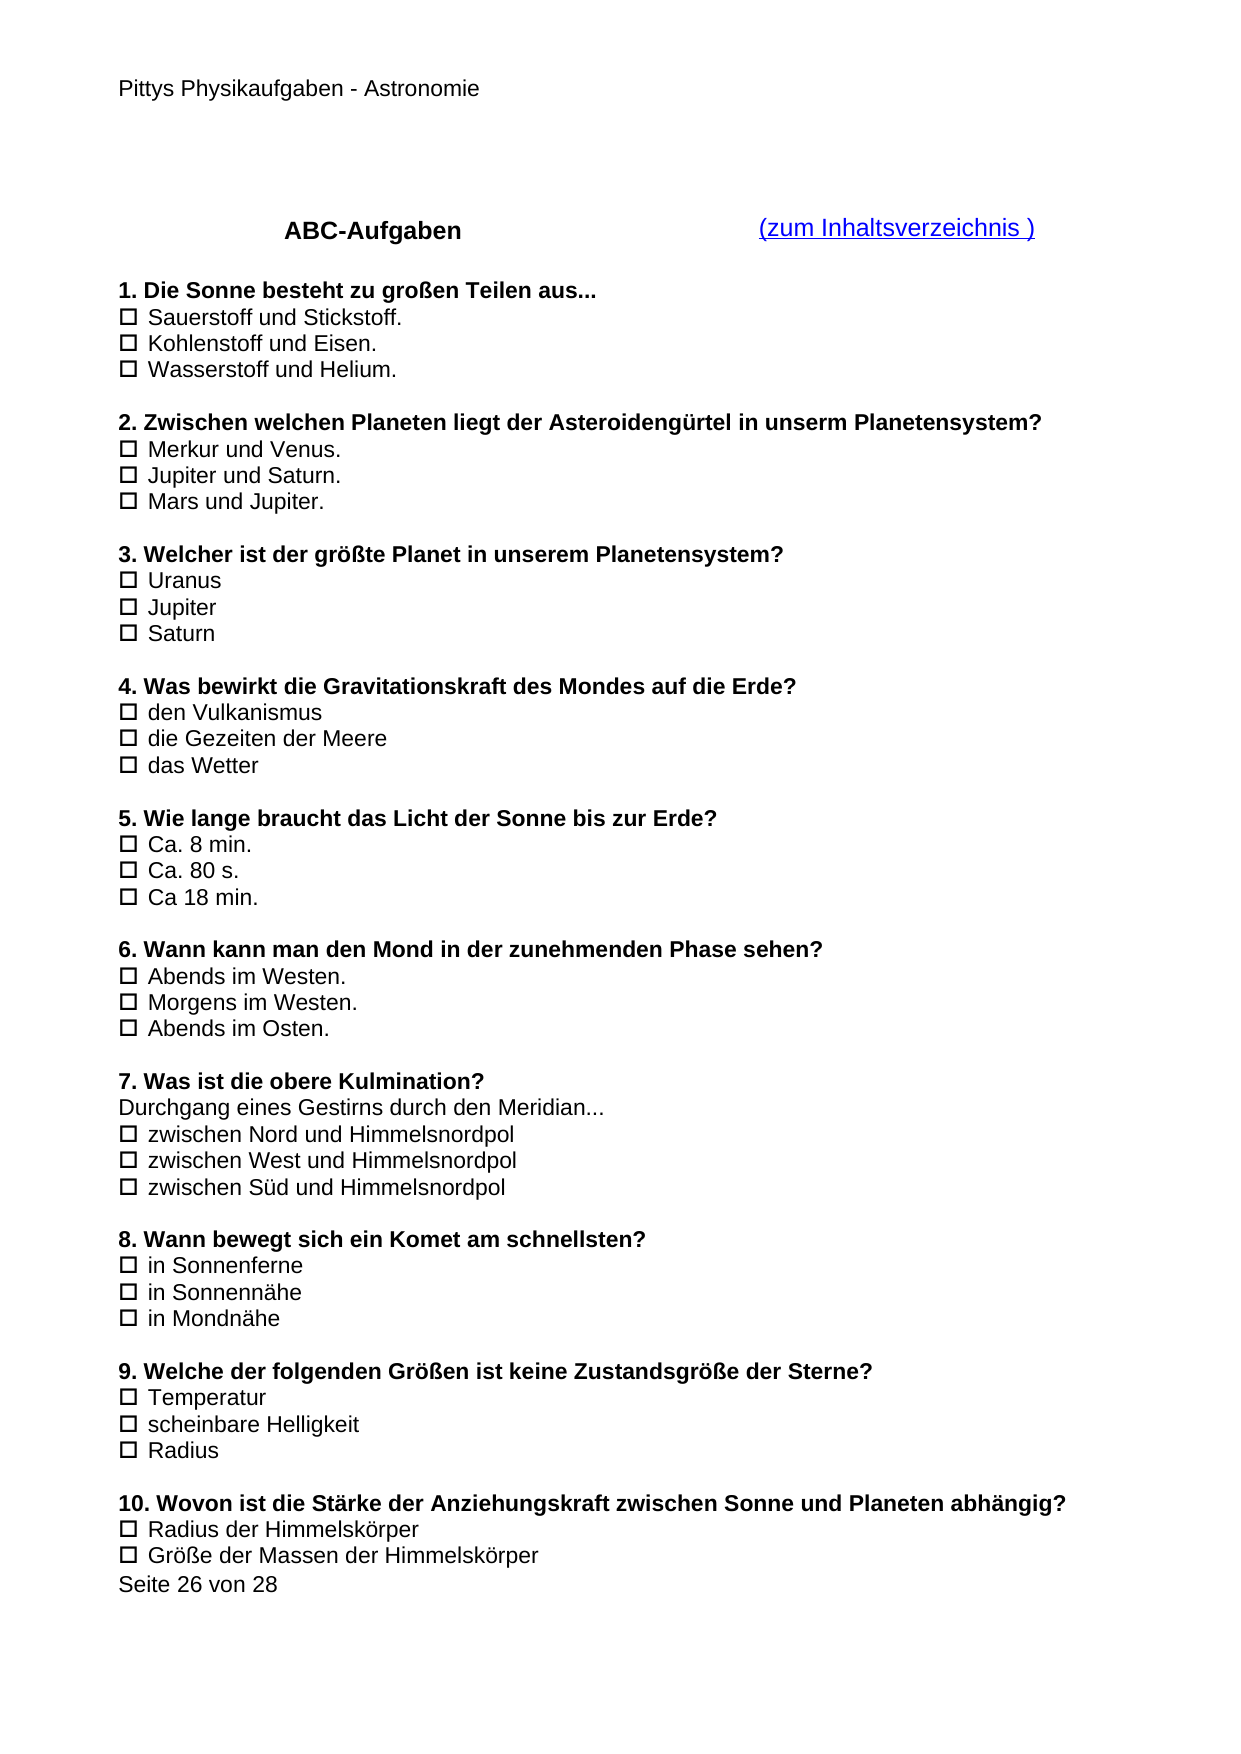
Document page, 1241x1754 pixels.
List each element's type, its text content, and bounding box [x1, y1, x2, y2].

text 6. Wann kann man den Mond in der zunehmenden Phase sehen? [118, 936, 1152, 963]
text Abends im Osten. [118, 1015, 1152, 1042]
text Merkur und Venus. [118, 436, 1152, 462]
text Kohlenstoff und Eisen. [118, 330, 1152, 356]
text 2. Zwischen welchen Planeten liegt der Asteroidengürtel in unserm Planetensystem? [118, 409, 1152, 436]
text in Sonnennähe [118, 1279, 1152, 1305]
text 4. Was bewirkt die Gravitationskraft des Mondes auf die Erde? [118, 673, 1152, 699]
text Sauerstoff und Stickstoff. [118, 304, 1152, 330]
text Radius der Himmelskörper [118, 1516, 1152, 1542]
text in Mondnähe [118, 1305, 1152, 1332]
text die Gezeiten der Meere [118, 725, 1152, 752]
text Temperatur [118, 1384, 1152, 1411]
text zwischen West und Himmelsnordpol [118, 1147, 1152, 1173]
table_header ABC-Aufgaben [111, 204, 635, 251]
text den Vulkanismus [118, 699, 1152, 725]
table_header (zum Inhaltsverzeichnis ) [635, 204, 1159, 251]
text das Wetter [118, 752, 1152, 778]
text in Sonnenferne [118, 1252, 1152, 1279]
text 7. Was ist die obere Kulmination? [118, 1068, 1152, 1094]
text 9. Welche der folgenden Größen ist keine Zustandsgröße der Sterne? [118, 1358, 1152, 1384]
text zwischen Nord und Himmelsnordpol [118, 1121, 1152, 1147]
text Ca. 80 s. [118, 857, 1152, 883]
text 3. Welcher ist der größte Planet in unserem Planetensystem? [118, 541, 1152, 567]
text Saturn [118, 620, 1152, 646]
text Durchgang eines Gestirns durch den Meridian... [118, 1094, 1152, 1121]
text 5. Wie lange braucht das Licht der Sonne bis zur Erde? [118, 804, 1152, 831]
text zwischen Süd und Himmelsnordpol [118, 1173, 1152, 1200]
text Radius [118, 1437, 1152, 1463]
text Morgens im Westen. [118, 989, 1152, 1015]
text Ca. 8 min. [118, 831, 1152, 857]
text Wasserstoff und Helium. [118, 356, 1152, 383]
text 10. Wovon ist die Stärke der Anziehungskraft zwischen Sonne und Planeten abhängig? [118, 1490, 1152, 1516]
text Ca 18 min. [118, 883, 1152, 910]
text Uranus [118, 567, 1152, 594]
text Jupiter und Saturn. [118, 462, 1152, 488]
text Größe der Massen der Himmelskörper [118, 1542, 1152, 1569]
text 1. Die Sonne besteht zu großen Teilen aus... [118, 277, 1152, 304]
text 8. Wann bewegt sich ein Komet am schnellsten? [118, 1226, 1152, 1252]
text Abends im Westen. [118, 963, 1152, 989]
text Mars und Jupiter. [118, 488, 1152, 514]
text scheinbare Helligkeit [118, 1411, 1152, 1437]
text Jupiter [118, 594, 1152, 620]
